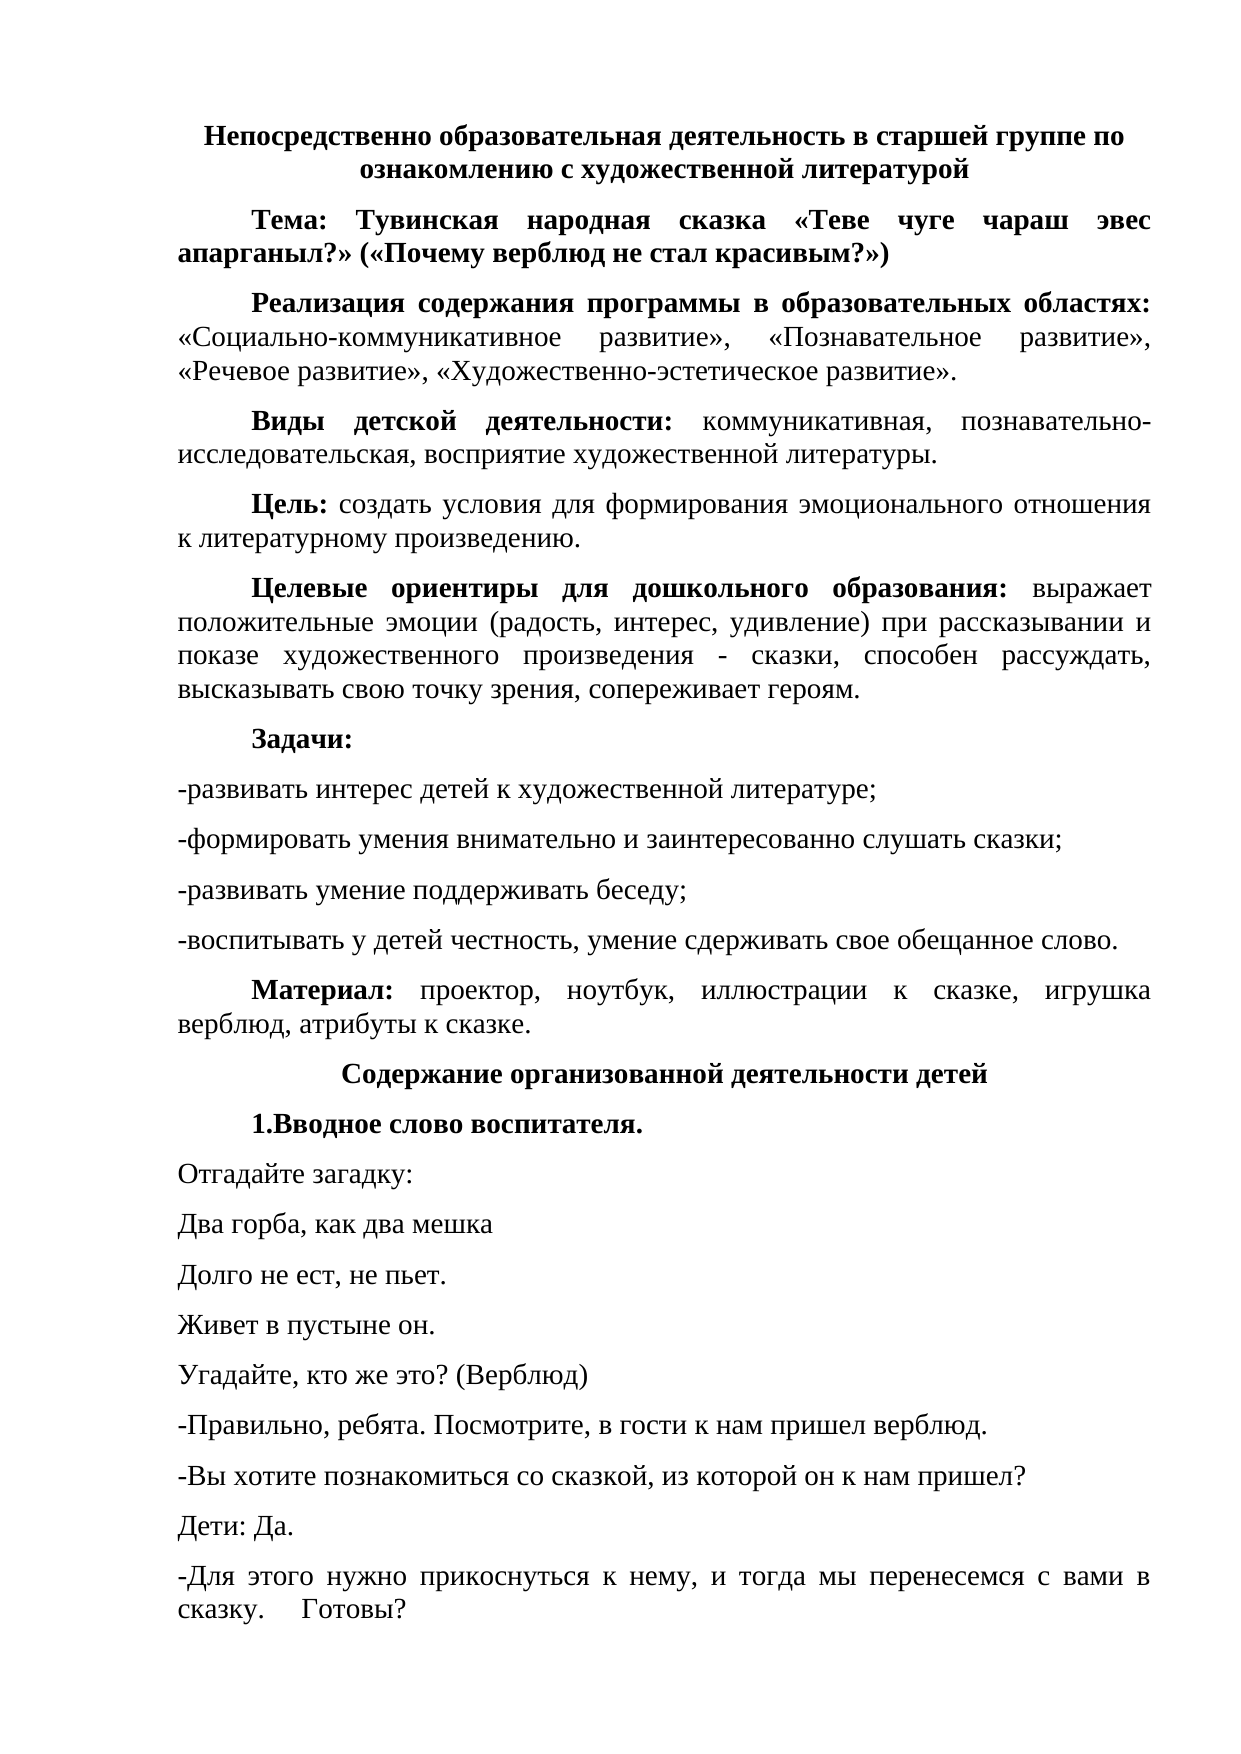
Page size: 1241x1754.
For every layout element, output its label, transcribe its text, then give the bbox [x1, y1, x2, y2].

text Цель: создать условия для формирования эмоционального отношения к литературному произведению. [177, 487, 1152, 554]
text Виды детской деятельности: коммуникативная, познавательно-исследовательская, восприятие художественной литературы. [177, 403, 1152, 470]
text -Для этого нужно прикоснуться к нему, и тогда мы перенесемся с вами в сказку. Готовы? [177, 1558, 1152, 1625]
text Целевые ориентиры для дошкольного образования: выражает положительные эмоции (радость, интерес, удивление) при рассказывании и показе художественного произведения - сказки, способен рассуждать, высказывать свою точку зрения, сопереживает героям. [177, 570, 1152, 704]
text -воспитывать у детей честность, умение сдерживать свое обещанное слово. [177, 922, 1152, 956]
text Угадайте, кто же это? (Верблюд) [177, 1357, 1152, 1391]
text Материал: проектор, ноутбук, иллюстрации к сказке, игрушка верблюд, атрибуты к сказке. [177, 972, 1152, 1039]
text -развивать умение поддерживать беседу; [177, 872, 1152, 905]
text Непосредственно образовательная деятельность в старшей группе по ознакомлению с художественной литературой [177, 118, 1152, 185]
text Задачи: [177, 721, 1152, 755]
text Живет в пустыне он. [177, 1307, 1152, 1341]
text Тема: Тувинская народная сказка «Теве чуге чараш эвес апарганыл?» («Почему верблюд не стал красивым?») [177, 202, 1152, 269]
text 1.Вводное слово воспитателя. [177, 1106, 1152, 1140]
text -формировать умения внимательно и заинтересованно слушать сказки; [177, 822, 1152, 855]
text Реализация содержания программы в образовательных областях: «Социально-коммуникативное развитие», «Познавательное развитие», «Речевое развитие», «Художественно-эстетическое развитие». [177, 286, 1152, 386]
text -Вы хотите познакомиться со сказкой, из которой он к нам пришел? [177, 1458, 1152, 1491]
text Отгадайте загадку: [177, 1156, 1152, 1190]
text Долго не ест, не пьет. [177, 1257, 1152, 1290]
text Два горба, как два мешка [177, 1207, 1152, 1240]
text -развивать интерес детей к художественной литературе; [177, 771, 1152, 805]
text Содержание организованной деятельности детей [177, 1056, 1152, 1089]
text -Правильно, ребята. Посмотрите, в гости к нам пришел верблюд. [177, 1407, 1152, 1441]
text Дети: Да. [177, 1508, 1152, 1541]
